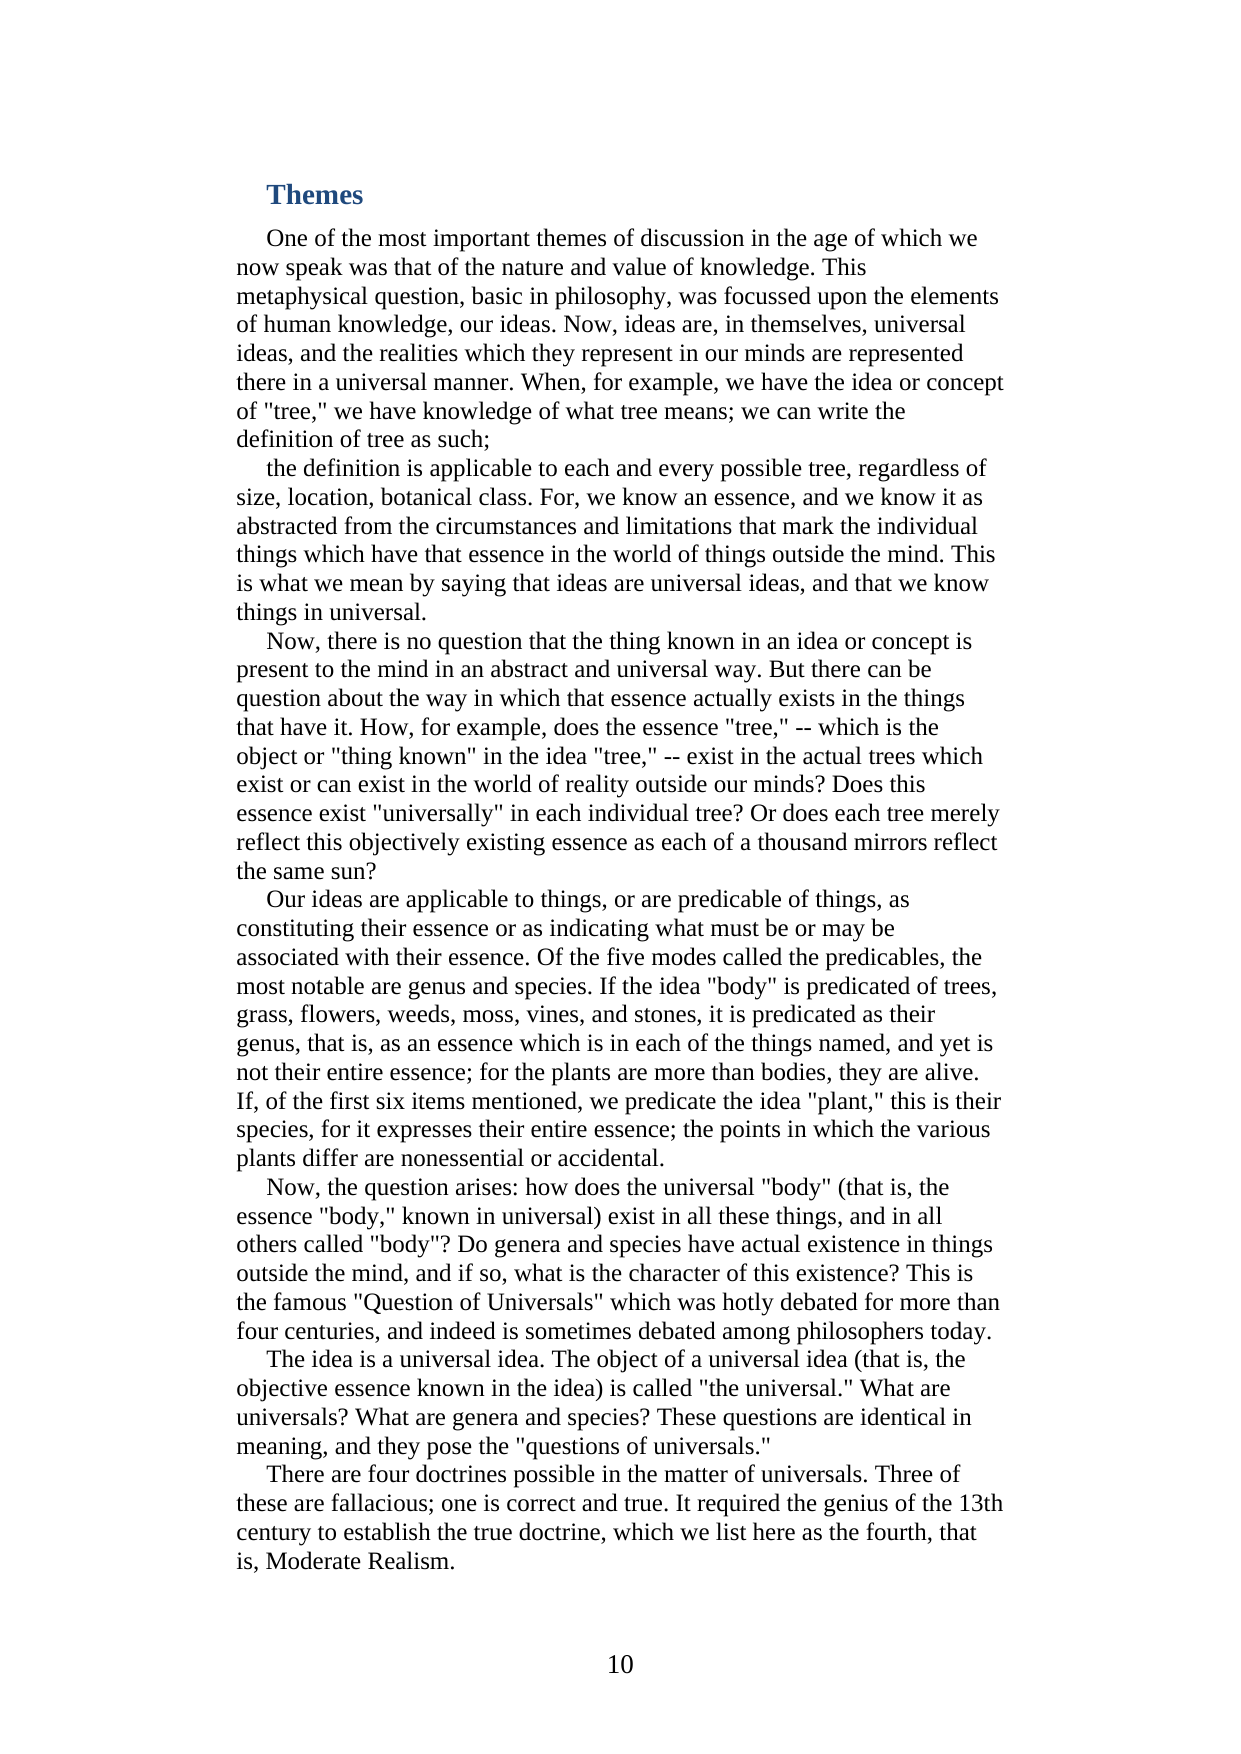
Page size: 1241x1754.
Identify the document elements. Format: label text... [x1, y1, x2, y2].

text the definition is applicable to each and every possible tree, regardless of size, location, botanical class. For, we know an essence, and we know it as abstracted from the circumstances and limitations that mark the individual things which have that essence in the world of things outside the mind. This is what we mean by saying that ideas are universal ideas, and that we know things in universal. [236, 453, 1004, 626]
text Now, there is no question that the thing known in an idea or concept is present to the mind in an abstract and universal way. But there can be question about the way in which that essence actually exists in the things that have it. How, for example, does the essence "tree," -- which is the object or "thing known" in the idea "tree," -- exist in the actual trees which exist or can exist in the world of reality outside our minds? Does this essence exist "universally" in each individual tree? Or does each tree merely reflect this objectively existing essence as each of a thousand mirrors reflect the same sun? [236, 626, 1004, 884]
subtitle Themes [236, 177, 1004, 211]
text One of the most important themes of discussion in the age of which we now speak was that of the nature and value of knowledge. This metaphysical question, basic in philosophy, was focussed upon the elements of human knowledge, our ideas. Now, ideas are, in themselves, universal ideas, and the realities which they represent in our minds are represented there in a universal manner. When, for example, we have the idea or concept of "tree," we have knowledge of what tree means; we can write the definition of tree as such; [236, 223, 1004, 453]
text The idea is a universal idea. The object of a universal idea (that is, the objective essence known in the idea) is called "the universal." What are universals? What are genera and species? These questions are identical in meaning, and they pose the "questions of universals." [236, 1344, 1004, 1459]
text Our ideas are applicable to things, or are predicable of things, as constituting their essence or as indicating what must be or may be associated with their essence. Of the five modes called the predicables, the most notable are genus and species. If the idea "body" is predicated of trees, grass, flowers, weeds, moss, vines, and stones, it is predicated as their genus, that is, as an essence which is in each of the things named, and yet is not their entire essence; for the plants are more than bodies, they are alive. If, of the first six items mentioned, we predicate the idea "plant," this is their species, for it expresses their entire essence; the points in which the various plants differ are nonessential or accidental. [236, 884, 1004, 1172]
text There are four doctrines possible in the matter of universals. Three of these are fallacious; one is correct and true. It required the genius of the 13th century to establish the true doctrine, which we list here as the fourth, that is, Moderate Realism. [236, 1459, 1004, 1574]
text Now, the question arises: how does the universal "body" (that is, the essence "body," known in universal) exist in all these things, and in all others called "body"? Do genera and species have actual existence in things outside the mind, and if so, what is the character of this existence? This is the famous "Question of Universals" which was hotly debated for more than four centuries, and indeed is sometimes debated among philosophers today. [236, 1172, 1004, 1344]
